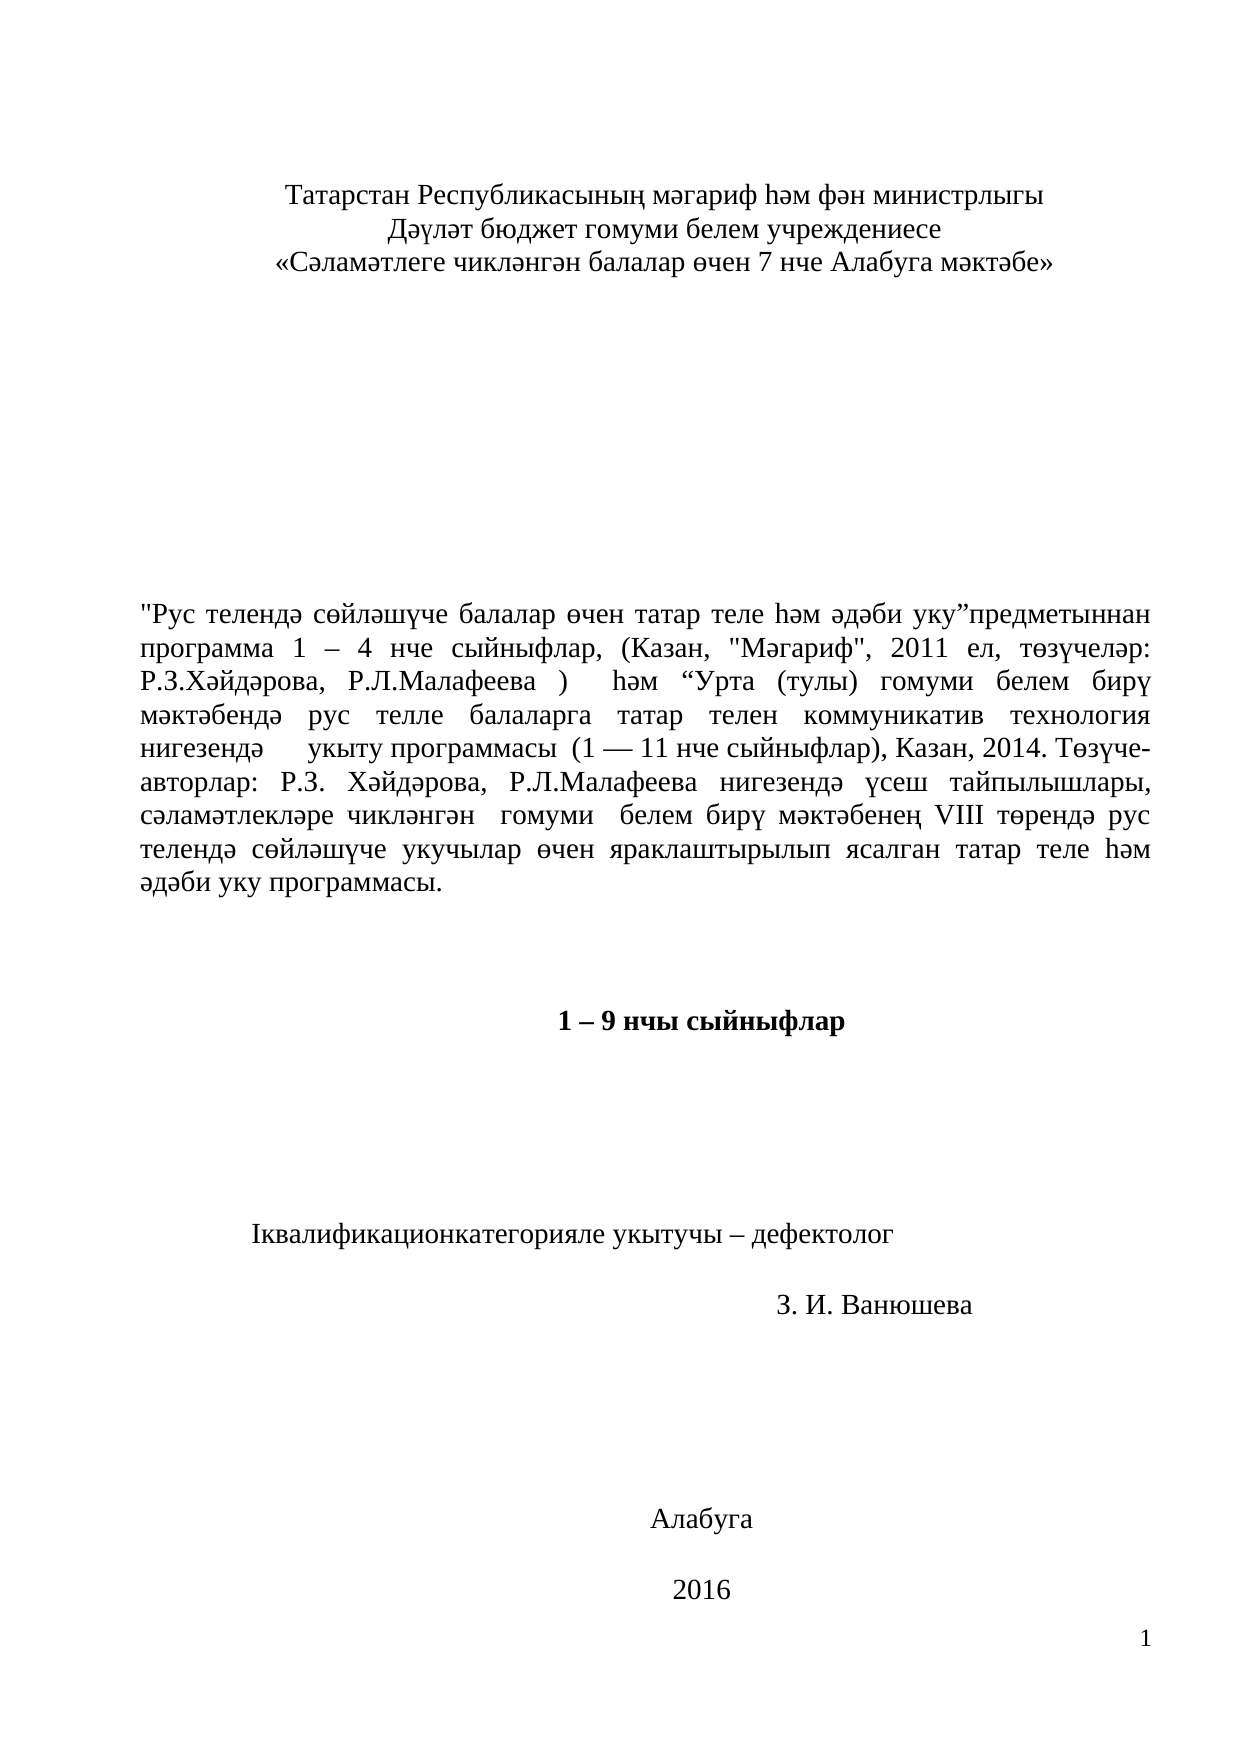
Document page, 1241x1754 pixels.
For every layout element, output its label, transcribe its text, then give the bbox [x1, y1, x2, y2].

text 2016 [177, 1572, 1152, 1606]
text Алабуга [177, 1501, 1152, 1534]
text Iквалификационкатегорияле укытучы – дефектолог [177, 1216, 1152, 1250]
text З. И. Ванюшева [177, 1287, 1152, 1321]
text «Сәламәтлеге чикләнгән балалар өчен 7 нче Алабуга мәктәбе» [177, 244, 1152, 278]
text Дәүләт бюджет гомуми белем учреждениесе [177, 211, 1152, 244]
text 1 – 9 нчы сыйныфлар [177, 1003, 1152, 1036]
text Татарстан Республикасының мәгариф һәм фән министрлыгы [177, 177, 1152, 211]
text "Рус телендә сөйләшүче балалар өчен татар теле һәм әдәби уку”предметыннан программа 1 – 4 нче сыйныфлар, (Казан, "Мәгариф", 2011 ел, төзүчеләр: Р.З.Хәйдәрова, Р.Л.Малафеева ) һәм “Урта (тулы) гомуми белем бирү мәктәбендә рус телле балаларга татар телен коммуникатив технология нигезендә укыту программасы (1 — 11 нче сыйныфлар), Казан, 2014. Төзүче-авторлар: Р.З. Хәйдәрова, Р.Л.Малафеева нигезендә үсеш тайпылышлары, сәламәтлекләре чикләнгән гомуми белем бирү мәктәбенең VIII төрендә рус телендә сөйләшүче укучылар өчен яраклаштырылып ясалган татар теле һәм әдәби уку программасы. [140, 596, 1152, 898]
